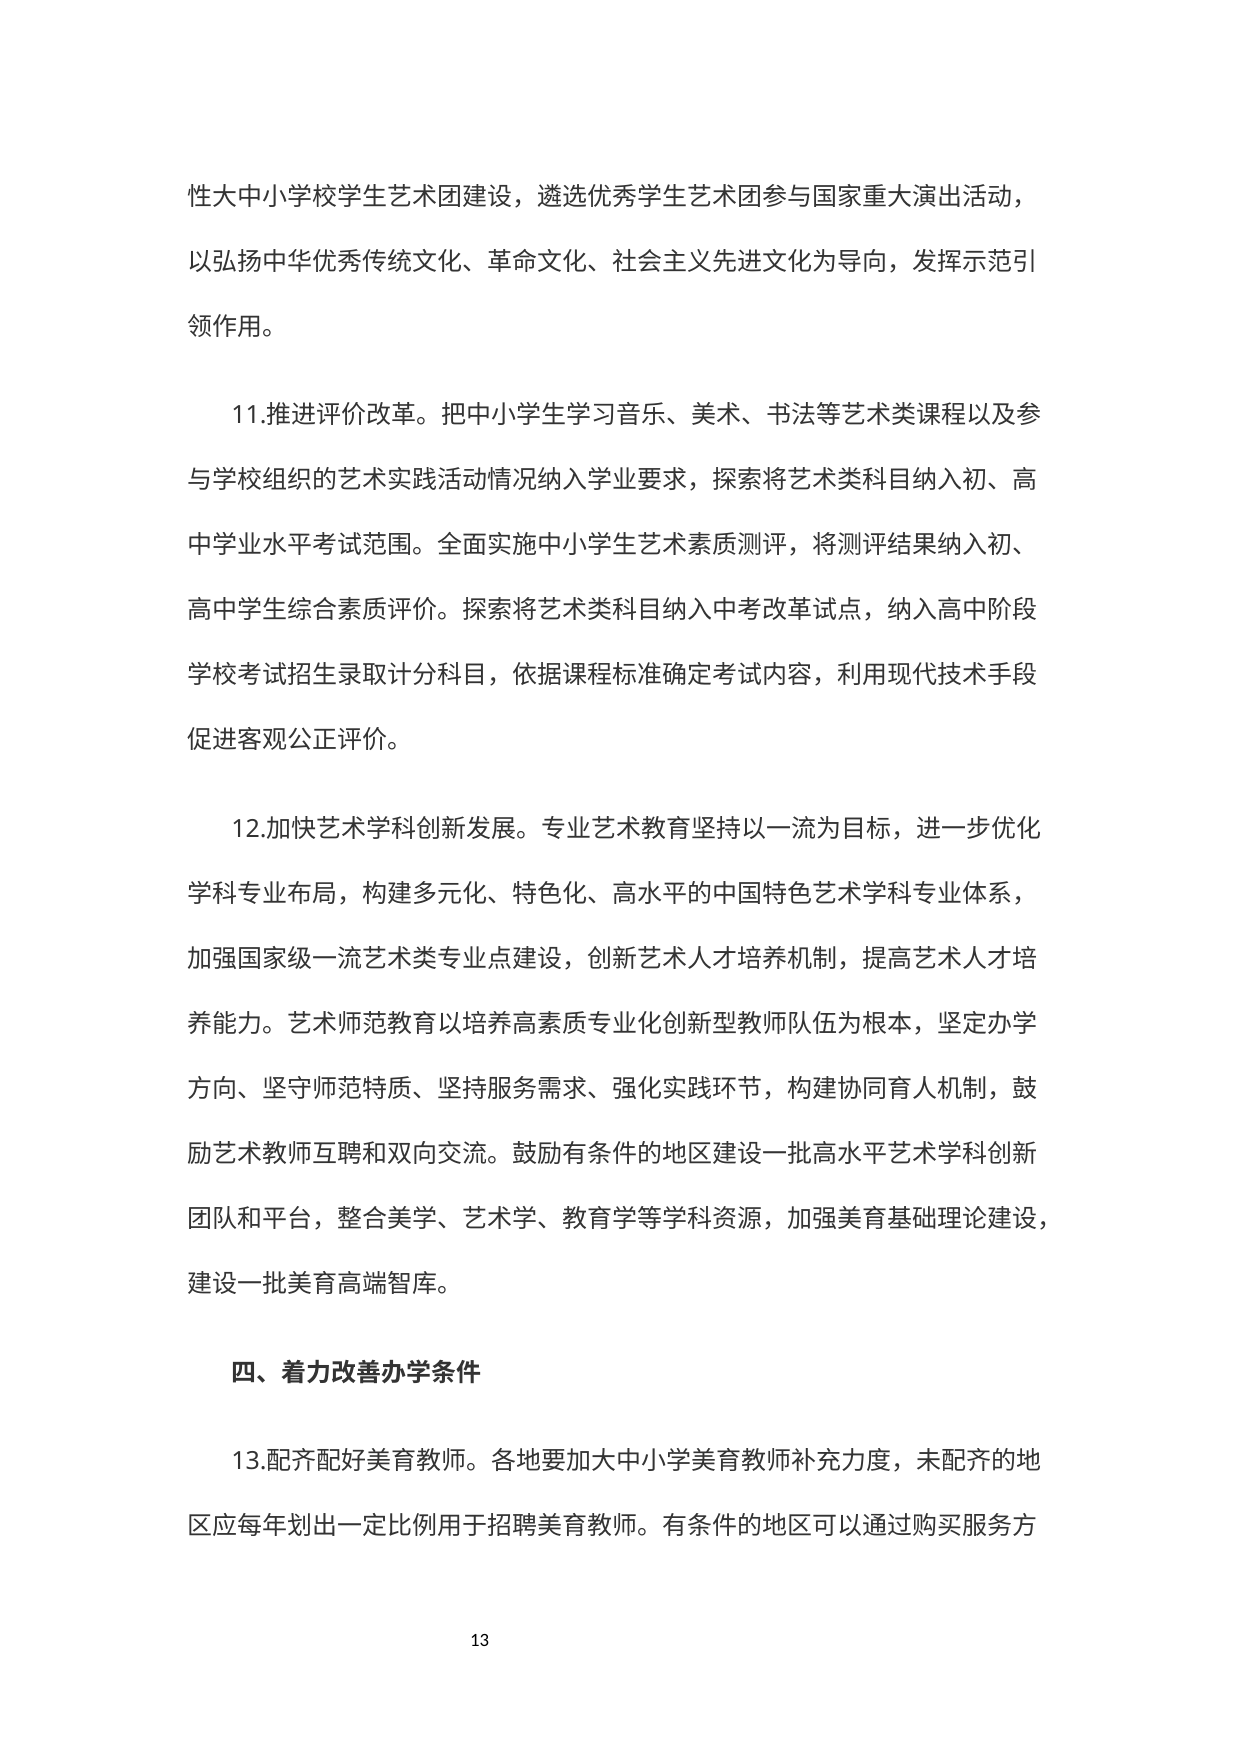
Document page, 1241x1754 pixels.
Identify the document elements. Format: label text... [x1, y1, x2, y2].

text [187, 1426, 1053, 1556]
text 12.加快艺术学科创新发展。专业艺术教育坚持以一流为目标，进一步优化学科专业布局，构建多元化、特色化、高水平的中国特色艺术学科专业体系，加强国家级一流艺术类专业点建设，创新艺术人才培养机制，提高艺术人才培养能力。艺术师范教育以培养高素质专业化创新型教师队伍为根本，坚定办学方向、坚守师范特质、坚持服务需求、强化实践环节，构建协同育人机制，鼓励艺术教师互聘和双向交流。鼓励有条件的地区建设一批高水平艺术学科创新团队和平台，整合美学、艺术学、教育学等学科资源，加强美育基础理论建设，建设一批美育高端智库。 [187, 794, 1053, 1314]
text 四、着力改善办学条件 [187, 1338, 1053, 1403]
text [187, 162, 1053, 357]
text 11.推进评价改革。把中小学生学习音乐、美术、书法等艺术类课程以及参与学校组织的艺术实践活动情况纳入学业要求，探索将艺术类科目纳入初、高中学业水平考试范围。全面实施中小学生艺术素质测评，将测评结果纳入初、高中学生综合素质评价。探索将艺术类科目纳入中考改革试点，纳入高中阶段学校考试招生录取计分科目，依据课程标准确定考试内容，利用现代技术手段促进客观公正评价。 [187, 381, 1053, 771]
